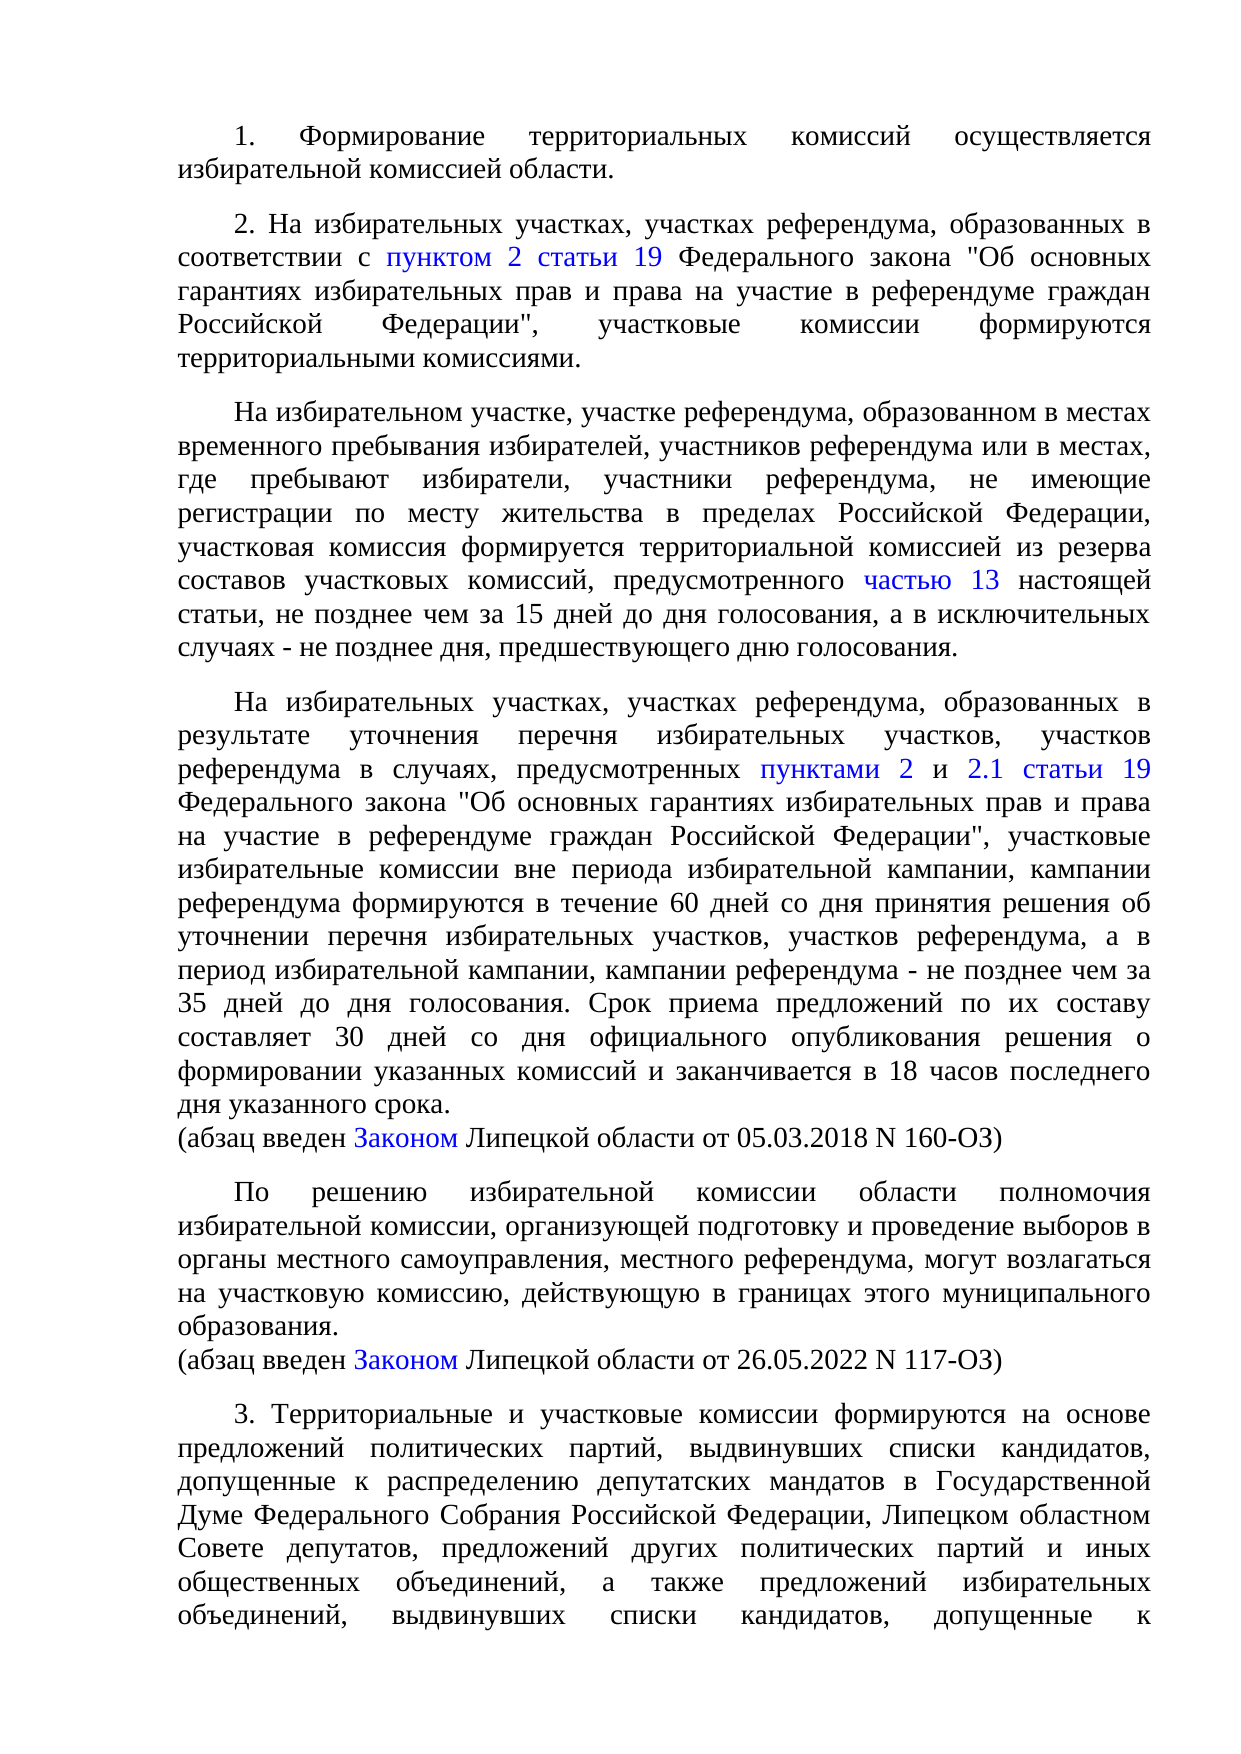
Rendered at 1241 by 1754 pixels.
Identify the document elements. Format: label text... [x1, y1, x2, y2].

text (абзац введен Законом Липецкой области от 05.03.2018 N 160-ОЗ) [177, 1120, 1152, 1153]
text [177, 1396, 1152, 1631]
text 1. Формирование территориальных комиссий осуществляется избирательной комиссией области. [177, 118, 1152, 185]
text На избирательном участке, участке референдума, образованном в местах временного пребывания избирателей, участников референдума или в местах, где пребывают избиратели, участники референдума, не имеющие регистрации по месту жительства в пределах Российской Федерации, участковая комиссия формируется территориальной комиссией из резерва составов участковых комиссий, предусмотренного частью 13 настоящей статьи, не позднее чем за 15 дней до дня голосования, а в исключительных случаях - не позднее дня, предшествующего дню голосования. [177, 394, 1152, 663]
text (абзац введен Законом Липецкой области от 26.05.2022 N 117-ОЗ) [177, 1342, 1152, 1375]
text По решению избирательной комиссии области полномочия избирательной комиссии, организующей подготовку и проведение выборов в органы местного самоуправления, местного референдума, могут возлагаться на участковую комиссию, действующую в границах этого муниципального образования. [177, 1174, 1152, 1342]
text На избирательных участках, участках референдума, образованных в результате уточнения перечня избирательных участков, участков референдума в случаях, предусмотренных пунктами 2 и 2.1 статьи 19 Федерального закона "Об основных гарантиях избирательных прав и права на участие в референдуме граждан Российской Федерации", участковые избирательные комиссии вне периода избирательной кампании, кампании референдума формируются в течение 60 дней со дня принятия решения об уточнении перечня избирательных участков, участков референдума, а в период избирательной кампании, кампании референдума - не позднее чем за 35 дней до дня голосования. Срок приема предложений по их составу составляет 30 дней со дня официального опубликования решения о формировании указанных комиссий и заканчивается в 18 часов последнего дня указанного срока. [177, 684, 1152, 1120]
text 2. На избирательных участках, участках референдума, образованных в соответствии с пунктом 2 статьи 19 Федерального закона "Об основных гарантиях избирательных прав и права на участие в референдуме граждан Российской Федерации", участковые комиссии формируются территориальными комиссиями. [177, 206, 1152, 374]
